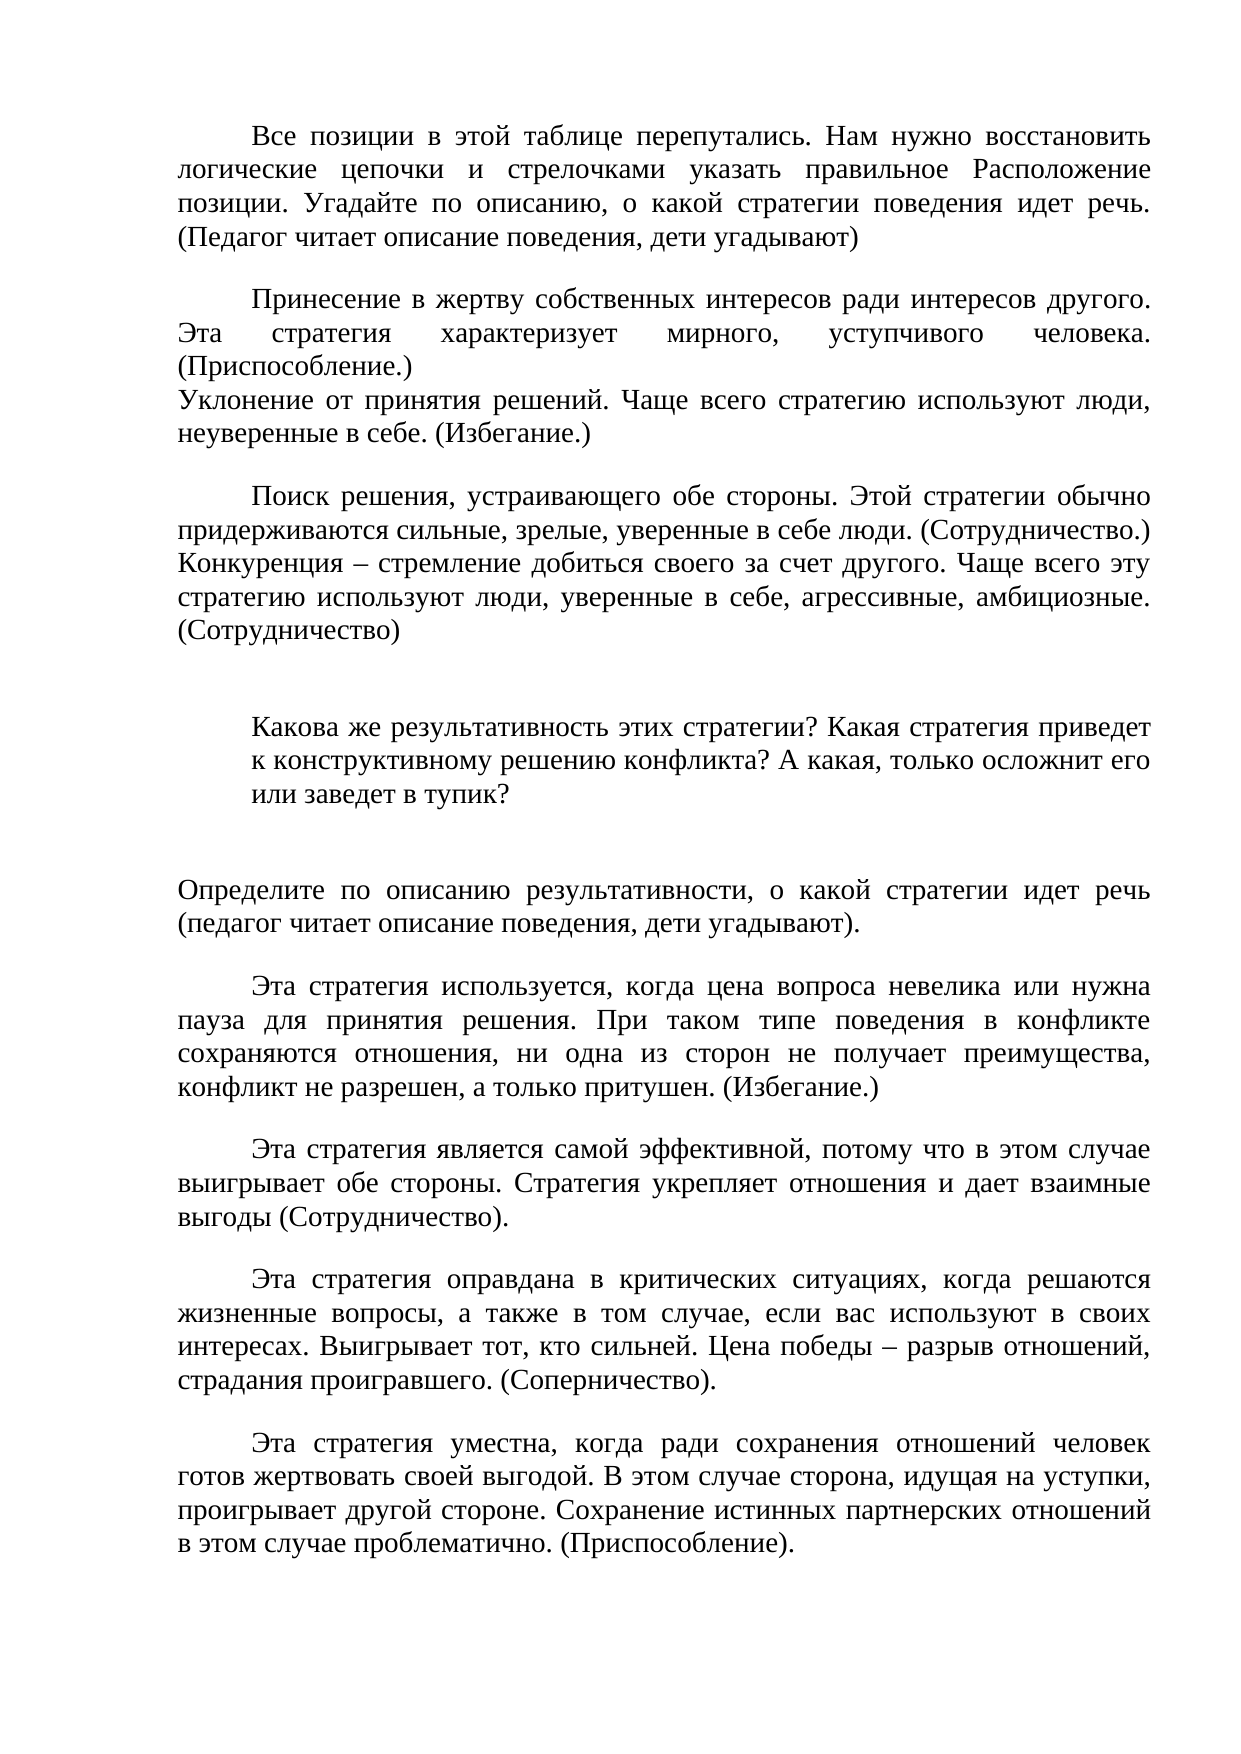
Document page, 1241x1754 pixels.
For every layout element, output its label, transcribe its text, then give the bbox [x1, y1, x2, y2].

text Поиск решения, устраивающего обе стороны. Этой стратегии обычно придерживаются сильные, зрелые, уверенные в себе люди. (Сотрудничество.) Конкуренция – стремление добиться своего за счет другого. Чаще всего эту стратегию используют люди, уверенные в себе, агрессивные, амбициозные. (Сотрудничество) [177, 478, 1152, 646]
text Эта стратегия является самой эффективной, потому что в этом случае выигрывает обе стороны. Стратегия укрепляет отношения и дает взаимные выгоды (Сотрудничество). [177, 1132, 1152, 1232]
text Принесение в жертву собственных интересов ради интересов другого. Эта стратегия характеризует мирного, уступчивого человека. (Приспособление.) Уклонение от принятия решений. Чаще всего стратегию используют люди, неуверенные в себе. (Избегание.) [177, 281, 1152, 449]
text Какова же результативность этих стратегии? Какая стратегия приведет к конструктивному решению конфликта? А какая, только осложнит его или заведет в тупик? [251, 675, 1152, 809]
text Все позиции в этой таблице перепутались. Нам нужно восстановить логические цепочки и стрелочками указать правильное Расположение позиции. Угадайте по описанию, о какой стратегии поведения идет речь. (Педагог читает описание поведения, дети угадывают) [177, 118, 1152, 252]
text Эта стратегия используется, когда цена вопроса невелика или нужна пауза для принятия решения. При таком типе поведения в конфликте сохраняются отношения, ни одна из сторон не получает преимущества, конфликт не разрешен, а только притушен. (Избегание.) [177, 968, 1152, 1102]
text Эта стратегия оправдана в критических ситуациях, когда решаются жизненные вопросы, а также в том случае, если вас используют в своих интересах. Выигрывает тот, кто сильней. Цена победы – разрыв отношений, страдания проигравшего. (Соперничество). [177, 1261, 1152, 1396]
text Эта стратегия уместна, когда ради сохранения отношений человек готов жертвовать своей выгодой. В этом случае сторона, идущая на уступки, проигрывает другой стороне. Сохранение истинных партнерских отношений в этом случае проблематично. (Приспособление). [177, 1425, 1152, 1559]
text Определите по описанию результативности, о какой стратегии идет речь (педагог читает описание поведения, дети угадывают). [177, 838, 1152, 939]
